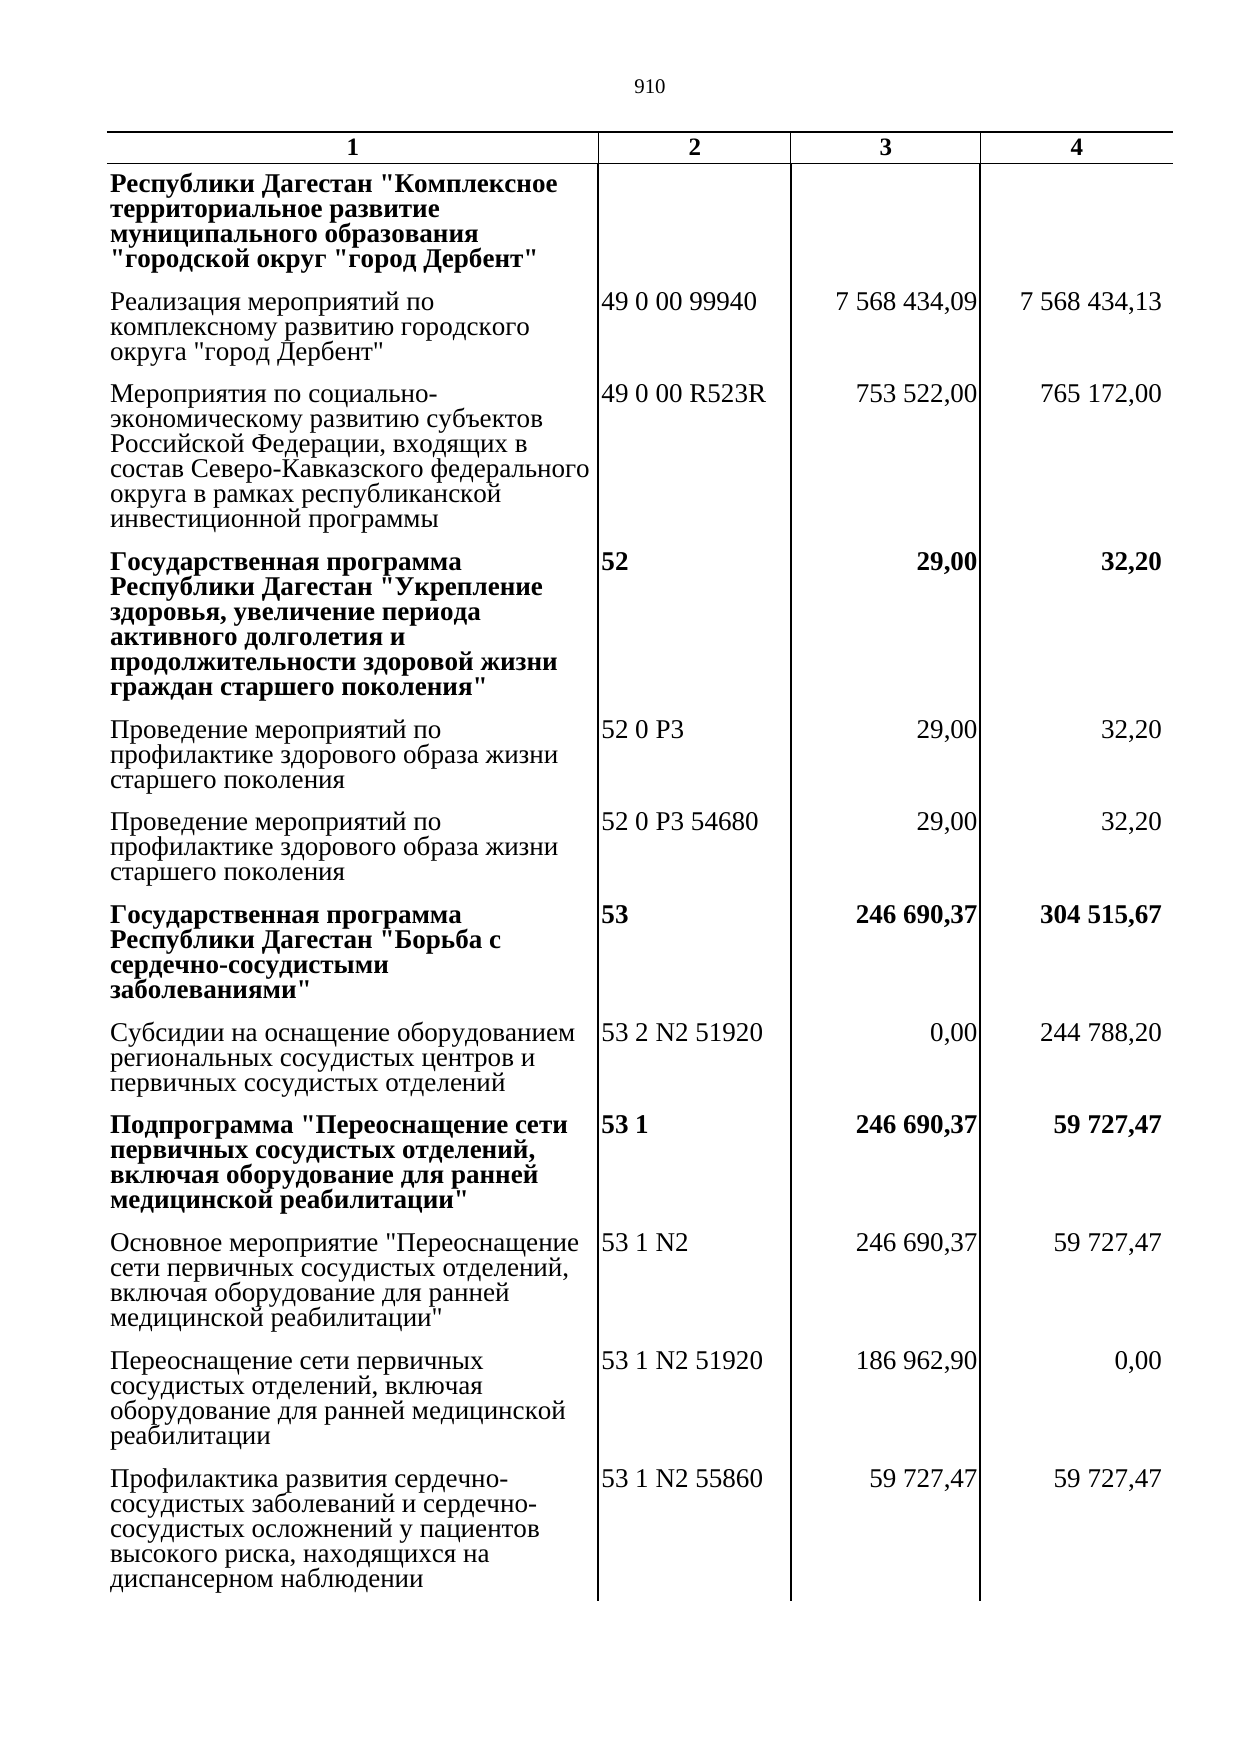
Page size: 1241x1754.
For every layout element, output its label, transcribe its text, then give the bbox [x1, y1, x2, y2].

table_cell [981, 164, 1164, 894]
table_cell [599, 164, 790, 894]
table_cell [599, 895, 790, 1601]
table_header 1 [107, 133, 598, 163]
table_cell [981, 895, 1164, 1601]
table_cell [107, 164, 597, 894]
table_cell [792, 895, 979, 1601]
table_header 3 [791, 133, 980, 163]
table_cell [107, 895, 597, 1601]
table_header 4 [981, 133, 1173, 163]
table_header 2 [599, 133, 790, 163]
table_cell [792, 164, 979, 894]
